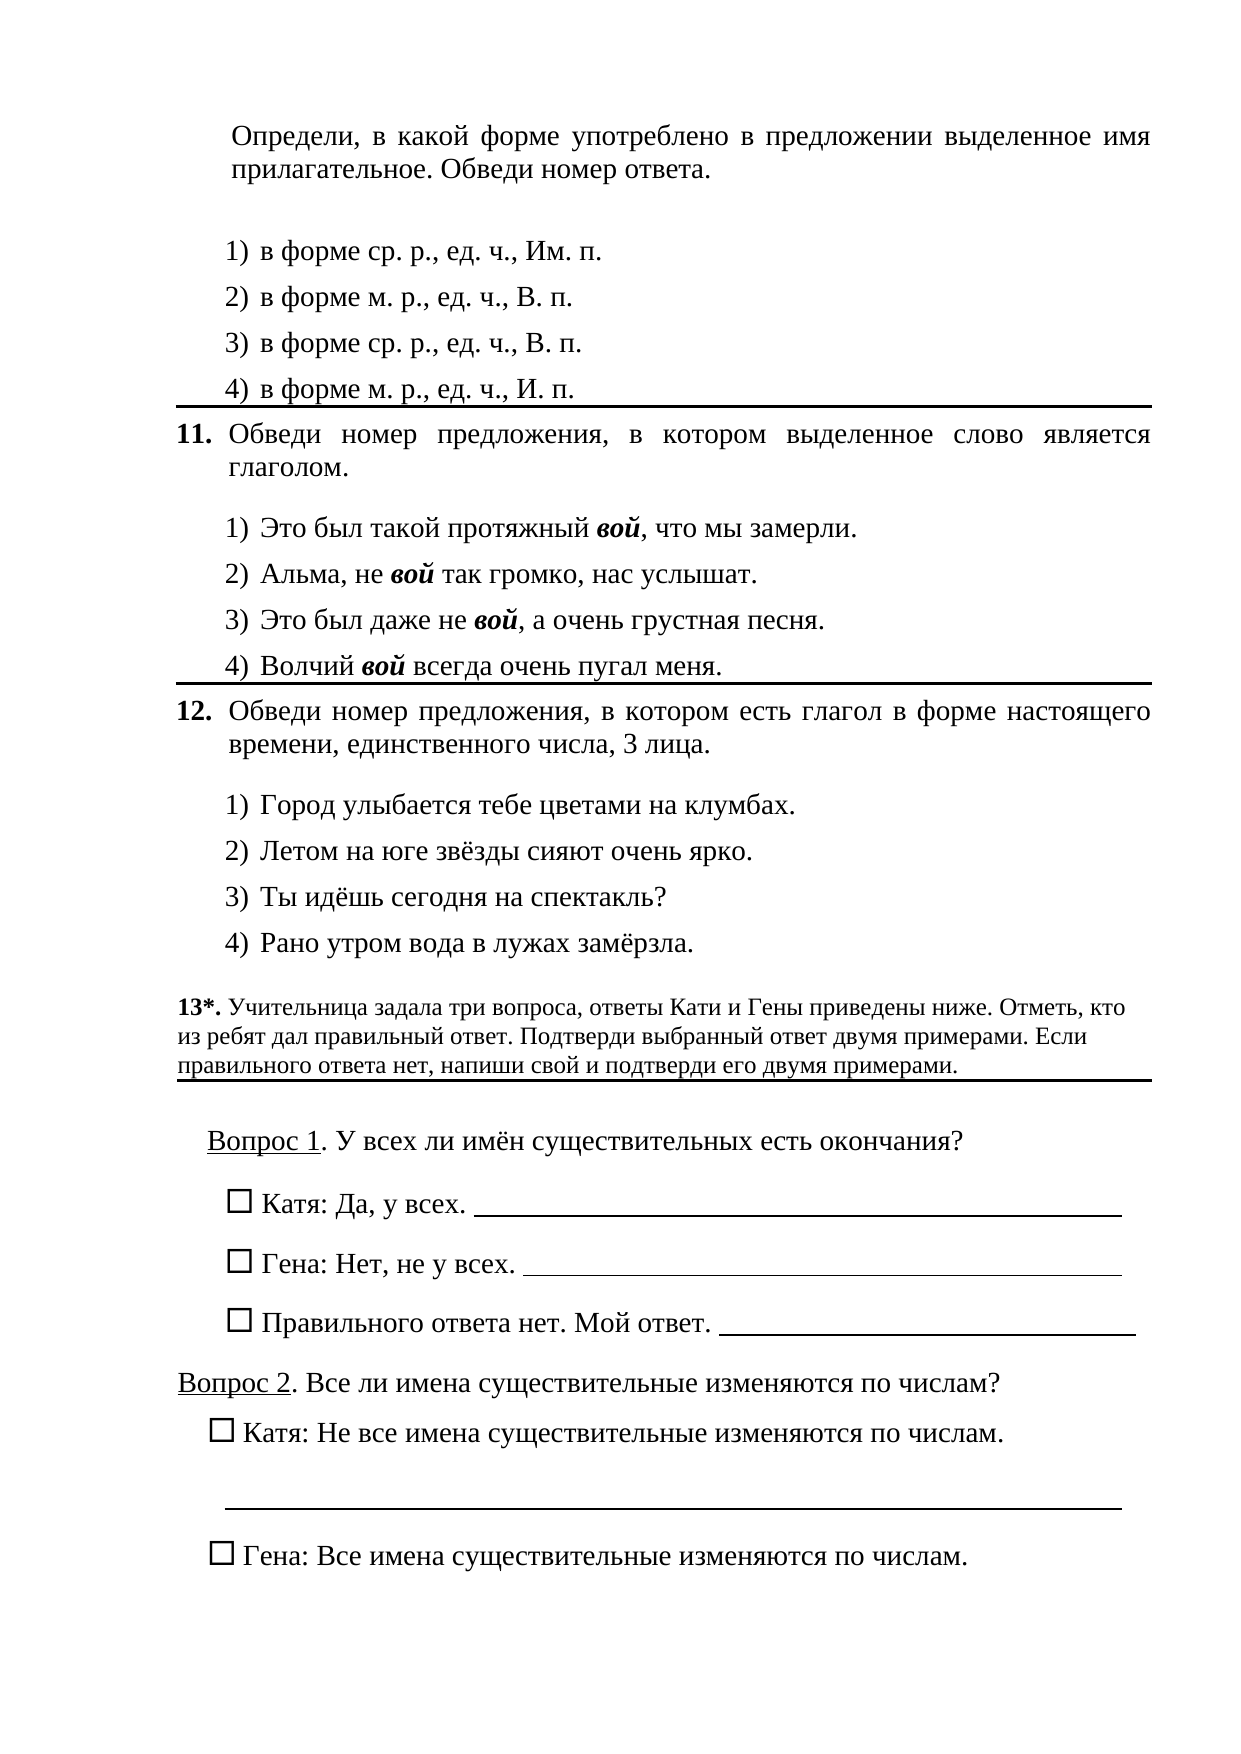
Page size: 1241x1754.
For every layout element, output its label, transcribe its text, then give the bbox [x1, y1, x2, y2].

text Вопрос 2. Все ли имена существительные изменяются по числам? [177, 1365, 1152, 1398]
text 1) Это был такой протяжный вой, что мы замерли. [224, 510, 1152, 543]
text 1) в форме ср. р., ед. ч., Им. п. [224, 233, 1152, 266]
text Правильного ответа нет. Мой ответ. [224, 1305, 1152, 1340]
text 13*. Учительница задала три вопроса, ответы Кати и Гены приведены ниже. Отметь, кто из ребят дал правильный ответ. Подтверди выбранный ответ двумя примерами. Если правильного ответа нет, напиши свой и подтверди его двумя примерами. [177, 992, 1152, 1078]
text 12. Обведи номер предложения, в котором есть глагол в форме настоящего времени, единственного числа, 3 лица. [176, 685, 1152, 760]
text Катя: Да, у всех. [224, 1186, 1152, 1221]
text 2) в форме м. р., ед. ч., В. п. [224, 279, 1152, 312]
text 2) Летом на юге звёзды сияют очень ярко. [224, 833, 1152, 867]
text 3) в форме ср. р., ед. ч., В. п. [224, 325, 1152, 358]
text 3) Это был даже не вой, а очень грустная песня. [224, 602, 1152, 636]
text Вопрос 1. У всех ли имён существительных есть окончания? [207, 1123, 1152, 1157]
text 4) Волчий вой всегда очень пугал меня. [224, 648, 1152, 682]
text 2) Альма, не вой так громко, нас услышат. [224, 556, 1152, 589]
text Гена: Нет, не у всех. [224, 1246, 1152, 1280]
text 4) в форме м. р., ед. ч., И. п. [224, 371, 1152, 404]
text Гена: Все имена существительные изменяются по числам. [207, 1538, 1152, 1572]
text 3) Ты идёшь сегодня на спектакль? [224, 879, 1152, 913]
text 1) Город улыбается тебе цветами на клумбах. [224, 787, 1152, 821]
text 11. Обведи номер предложения, в котором выделенное слово является глаголом. [176, 408, 1152, 483]
text Определи, в какой форме употреблено в предложении выделенное имя прилагательное. Обведи номер ответа. [231, 118, 1152, 185]
text 4) Рано утром вода в лужах замёрзла. [224, 925, 1152, 959]
text Катя: Не все имена существительные изменяются по числам. [207, 1415, 1152, 1449]
